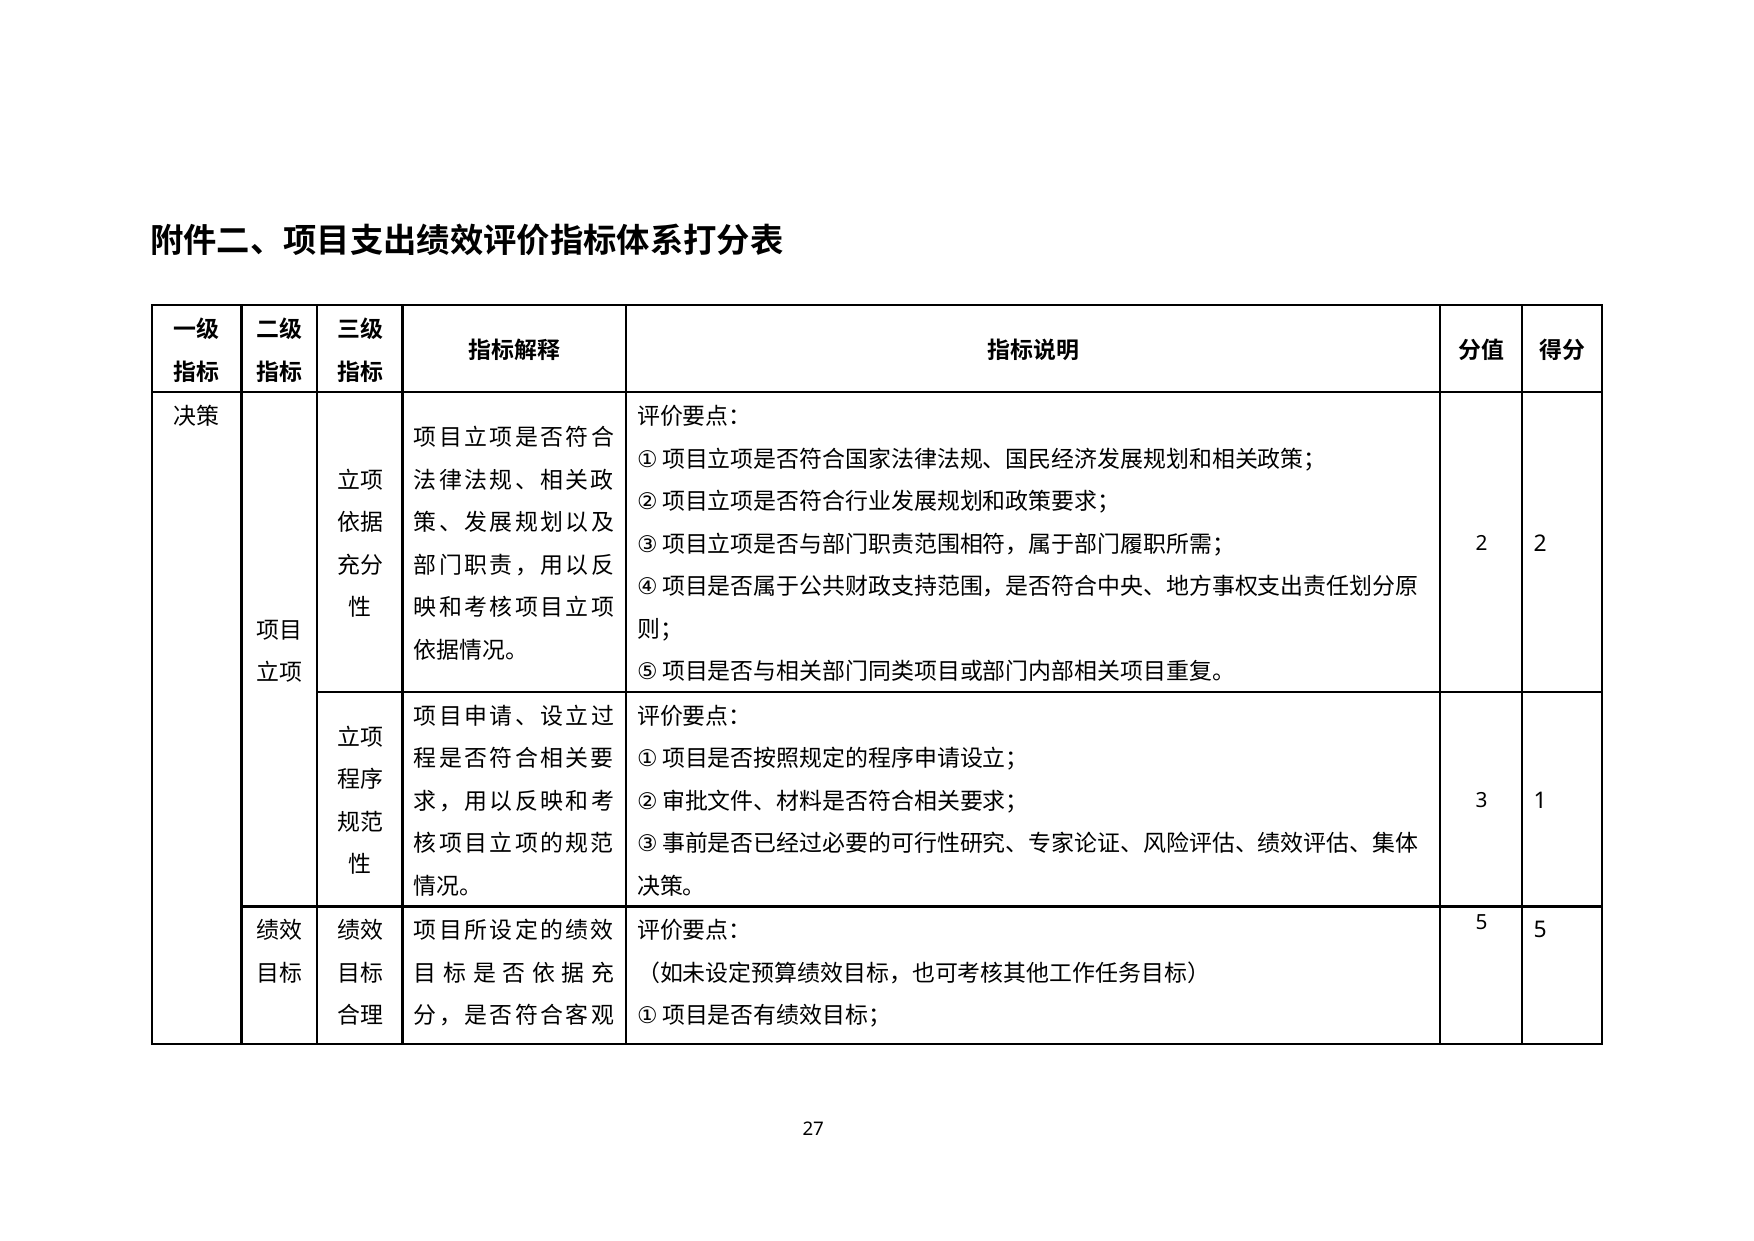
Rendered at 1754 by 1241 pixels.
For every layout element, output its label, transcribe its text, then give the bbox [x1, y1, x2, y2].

table_cell 绩效目标 [243, 908, 316, 1043]
table_cell 决策 [153, 393, 240, 1043]
table_cell 立项依据 充分性 [318, 393, 401, 691]
table_cell 5 [1523, 908, 1601, 1043]
table_cell 项目立项 [243, 393, 316, 905]
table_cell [627, 908, 1439, 1043]
table_header 分值 [1441, 306, 1521, 391]
table_header 一级指标 [153, 306, 240, 391]
table_header 指标说明 [627, 306, 1439, 391]
table_cell 立项程序 规范性 [318, 693, 401, 905]
table_cell 绩效目标 合理性 [318, 908, 401, 1043]
table_header 三级指标 [318, 306, 401, 391]
table_cell 1 [1523, 693, 1601, 905]
table_cell 2 [1441, 393, 1521, 691]
table_cell 项目立项是否符合法律法规、相关政策、发展规划以及部门职责，用以反映和考核项目立项依据情况。 [404, 393, 625, 691]
table_cell 2 [1523, 393, 1601, 691]
table_cell 3 [1441, 693, 1521, 905]
table_cell 5 [1441, 908, 1521, 1043]
table_header 二级指标 [243, 306, 316, 391]
table_header 指标解释 [404, 306, 625, 391]
table_cell 项目申请、设立过程是否符合相关要求，用以反映和考核项目立项的规范情况。 [404, 693, 625, 905]
table_cell 评价要点： ①项目是否按照规定的程序申请设立； ②审批文件、材料是否符合相关要求； ③事前是否已经过必要的可行性研究、专家论证、风险评估、绩效评估、集体决策。 [627, 693, 1439, 905]
table_header 得分 [1523, 306, 1601, 391]
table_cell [404, 908, 625, 1043]
table_cell 评价要点： ①项目立项是否符合国家法律法规、国民经济发展规划和相关政策； ②项目立项是否符合行业发展规划和政策要求； ③项目立项是否与部门职责范围相符，属于部门履职所需； ④项目是否属于公共财政支持范围，是否符合中央、地方事权支出责任划分原则； ⑤项目是否与相关部门同类项目或部门内部相关项目重复。 [627, 393, 1439, 691]
subtitle 附件二、项目支出绩效评价指标体系打分表 [150, 195, 1604, 280]
